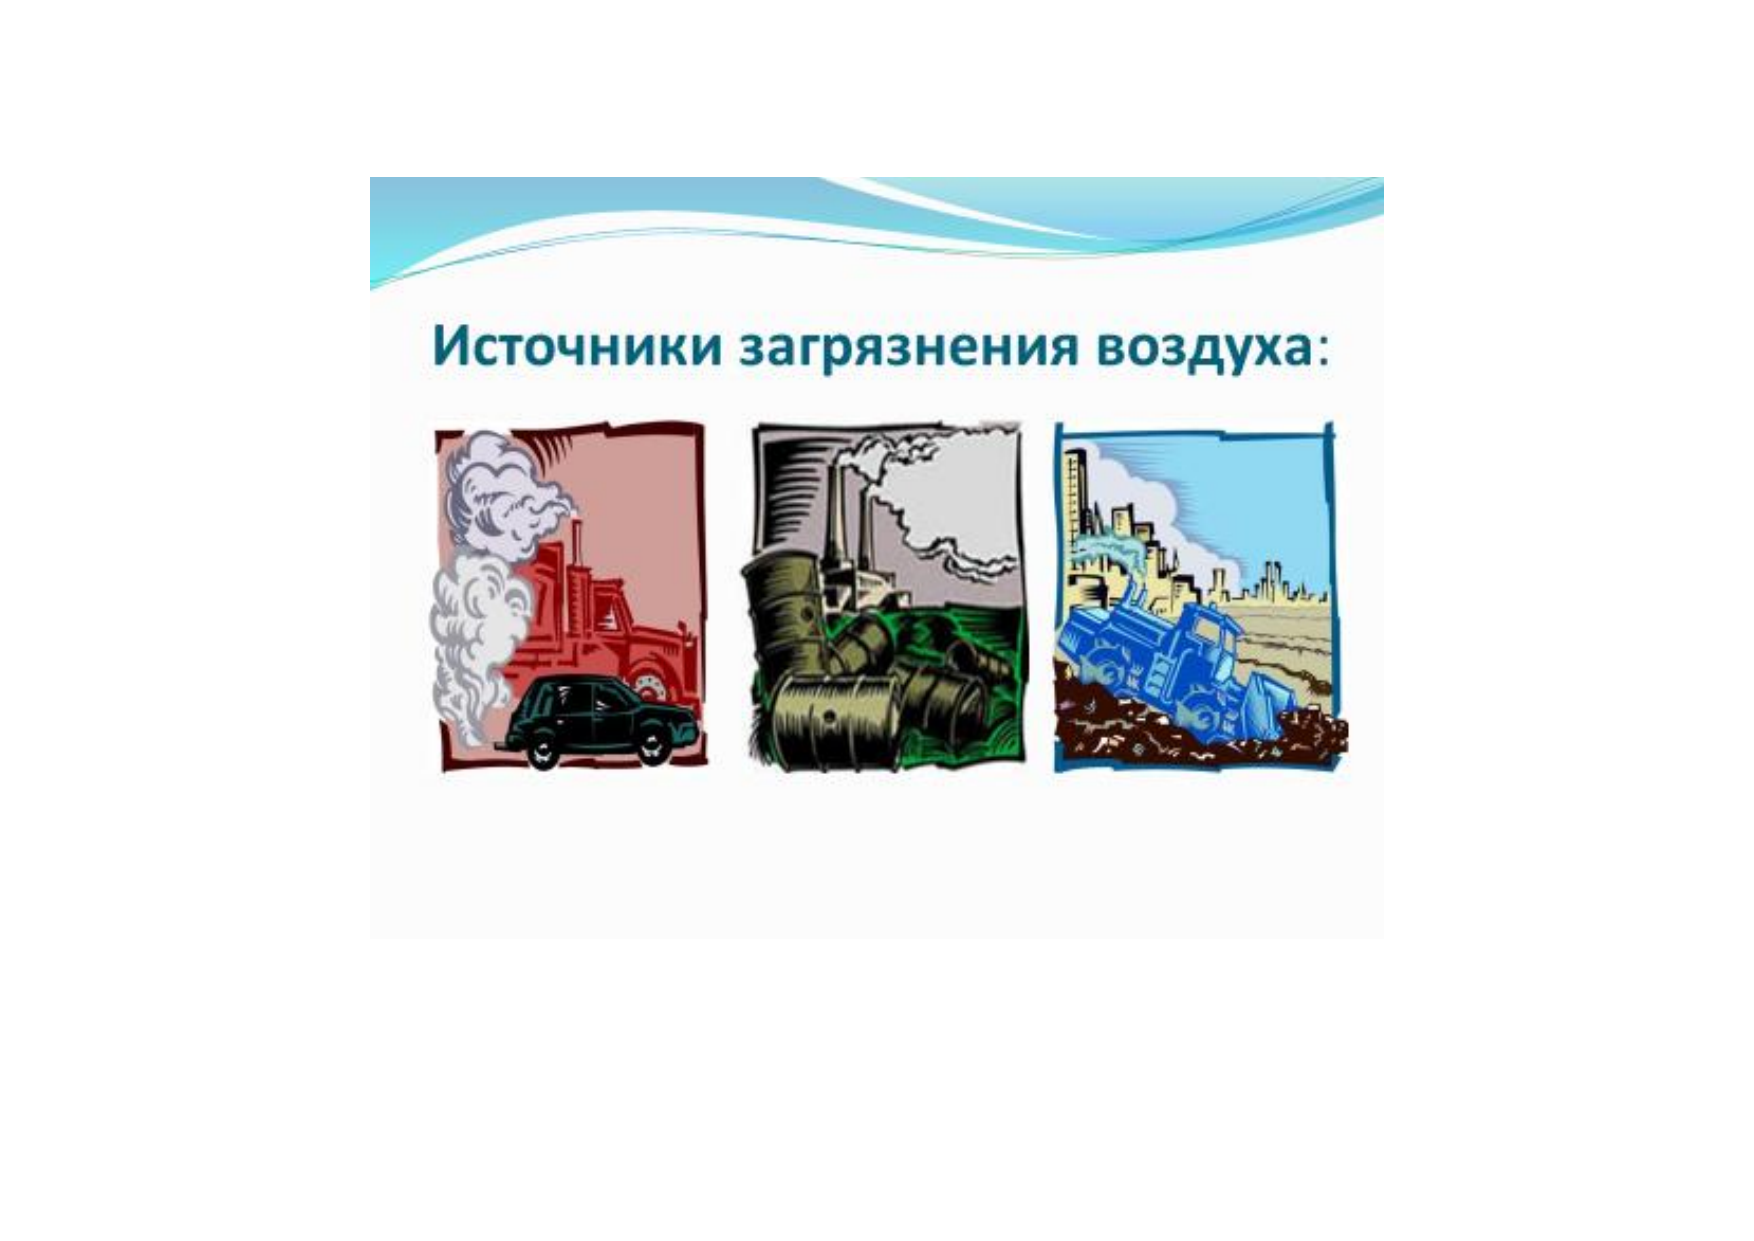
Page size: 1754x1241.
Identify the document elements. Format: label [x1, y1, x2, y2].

picture [370, 177, 1384, 939]
